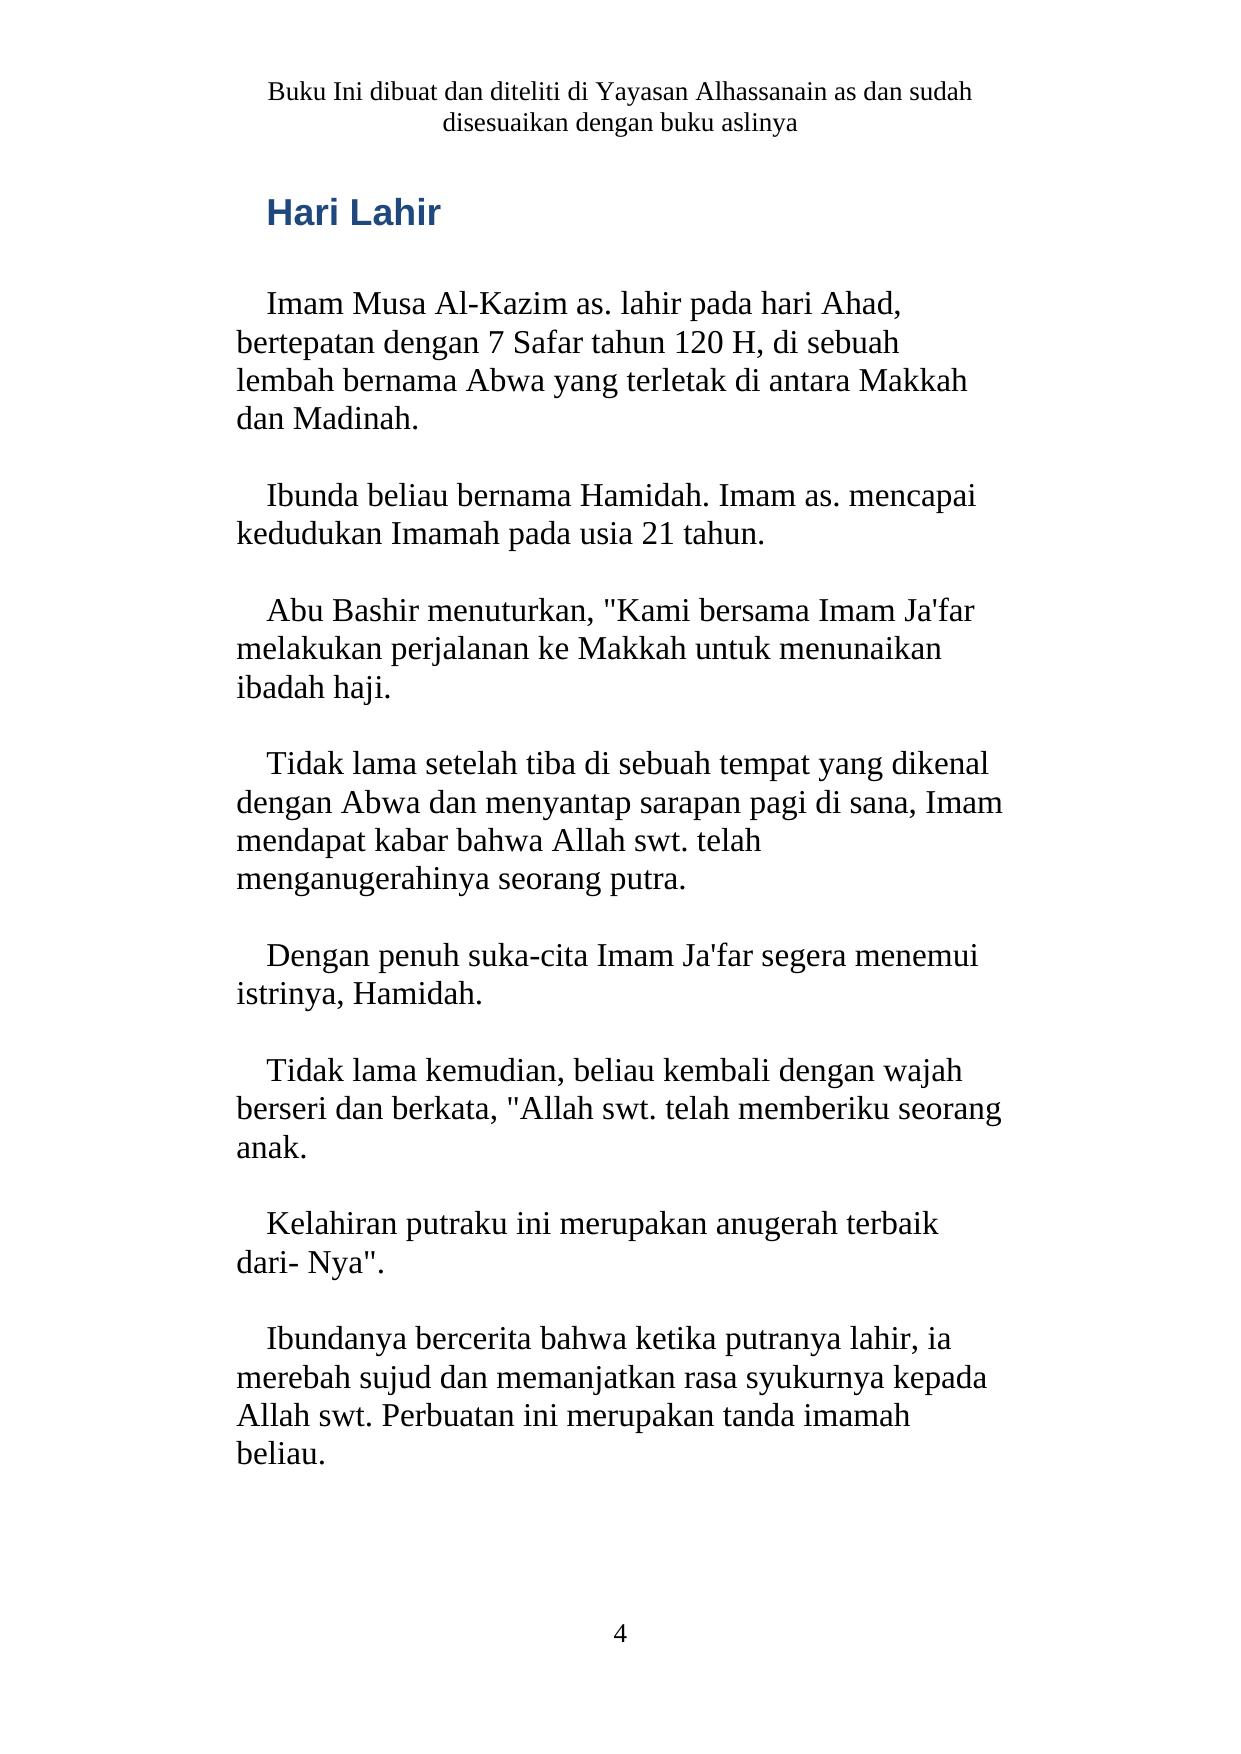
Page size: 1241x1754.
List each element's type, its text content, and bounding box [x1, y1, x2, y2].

text Tidak lama kemudian, beliau kembali dengan wajah berseri dan berkata, "Allah swt. telah memberiku seorang anak. [236, 1050, 1004, 1165]
text Tidak lama setelah tiba di sebuah tempat yang dikenal dengan Abwa dan menyantap sarapan pagi di sana, Imam mendapat kabar bahwa Allah swt. telah menganugerahinya seorang putra. [236, 744, 1004, 897]
text Dengan penuh suka-cita Imam Ja'far segera menemui istrinya, Hamidah. [236, 935, 1004, 1012]
text Ibunda beliau bernama Hamidah. Imam as. mencapai kedudukan Imamah pada usia 21 tahun. [236, 475, 1004, 552]
text Ibundanya bercerita bahwa ketika putranya lahir, ia merebah sujud dan memanjatkan rasa syukurnya kepada Allah swt. Perbuatan ini merupakan tanda imamah beliau. [236, 1319, 1004, 1472]
text Imam Musa Al-Kazim as. lahir pada hari Ahad, bertepatan dengan 7 Safar tahun 120 H, di sebuah lembah bernama Abwa yang terletak di antara Makkah dan Madinah. [236, 284, 1004, 437]
text Abu Bashir menuturkan, "Kami bersama Imam Ja'far melakukan perjalanan ke Makkah untuk menunaikan ibadah haji. [236, 590, 1004, 705]
subtitle Hari Lahir [236, 190, 1004, 233]
text Kelahiran putraku ini merupakan anugerah terbaik dari- Nya". [236, 1204, 1004, 1280]
